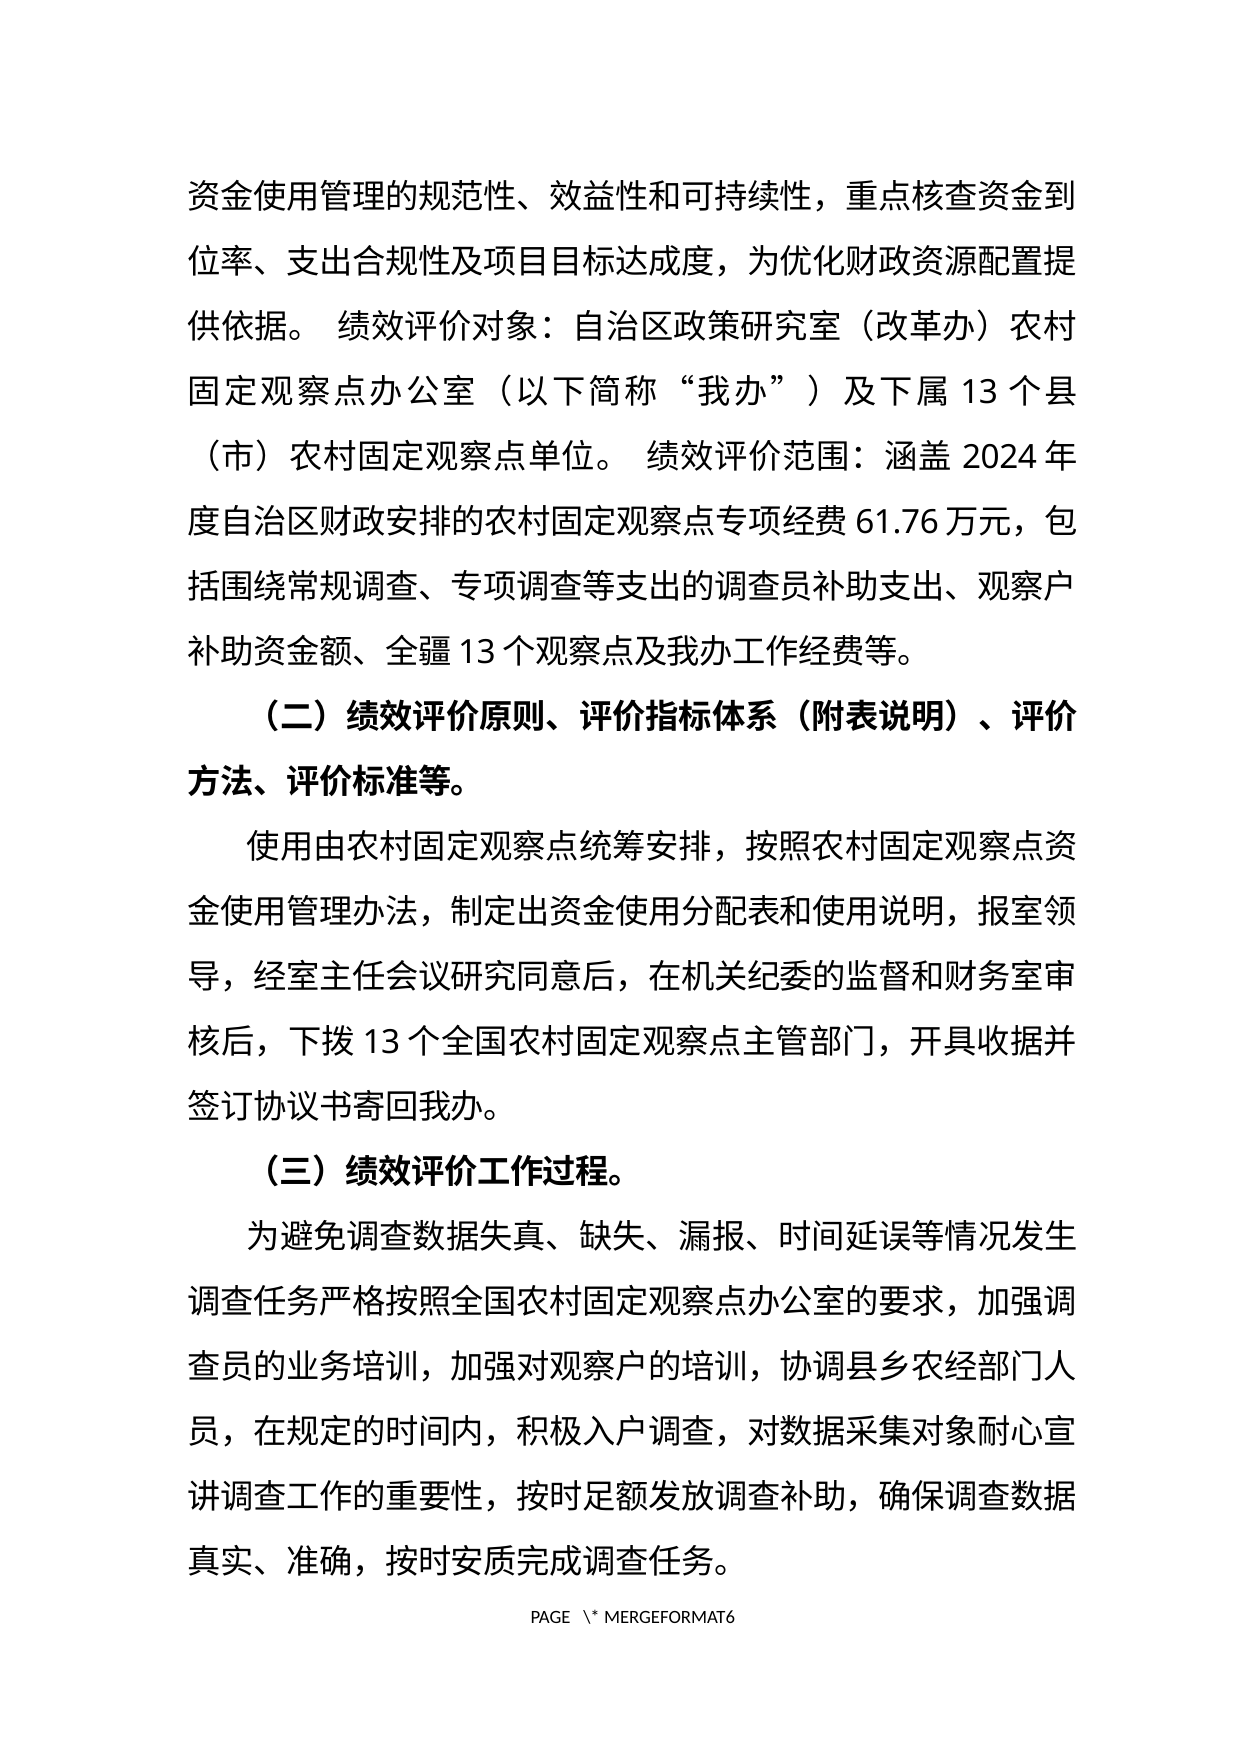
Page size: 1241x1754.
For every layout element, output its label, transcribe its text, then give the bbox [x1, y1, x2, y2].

text 为避免调查数据失真、缺失、漏报、时间延误等情况发生，调查任务严格按照全国农村固定观察点办公室的要求，加强调查员的业务培训，加强对观察户的培训，协调县乡农经部门人员，在规定的时间内，积极入户调查，对数据采集对象耐心宣讲调查工作的重要性，按时足额发放调查补助，确保调查数据真实、准确，按时安质完成调查任务。 [187, 1202, 1078, 1592]
text （三）绩效评价工作过程。 [187, 1137, 1078, 1202]
text 使用由农村固定观察点统筹安排，按照农村固定观察点资金使用管理办法，制定出资金使用分配表和使用说明，报室领导，经室主任会议研究同意后，在机关纪委的监督和财务室审核后，下拨13个全国农村固定观察点主管部门，开具收据并签订协议书寄回我办。 [187, 812, 1078, 1137]
text （二）绩效评价原则、评价指标体系（附表说明）、评价方法、评价标准等。 [187, 682, 1078, 812]
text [187, 162, 1078, 682]
